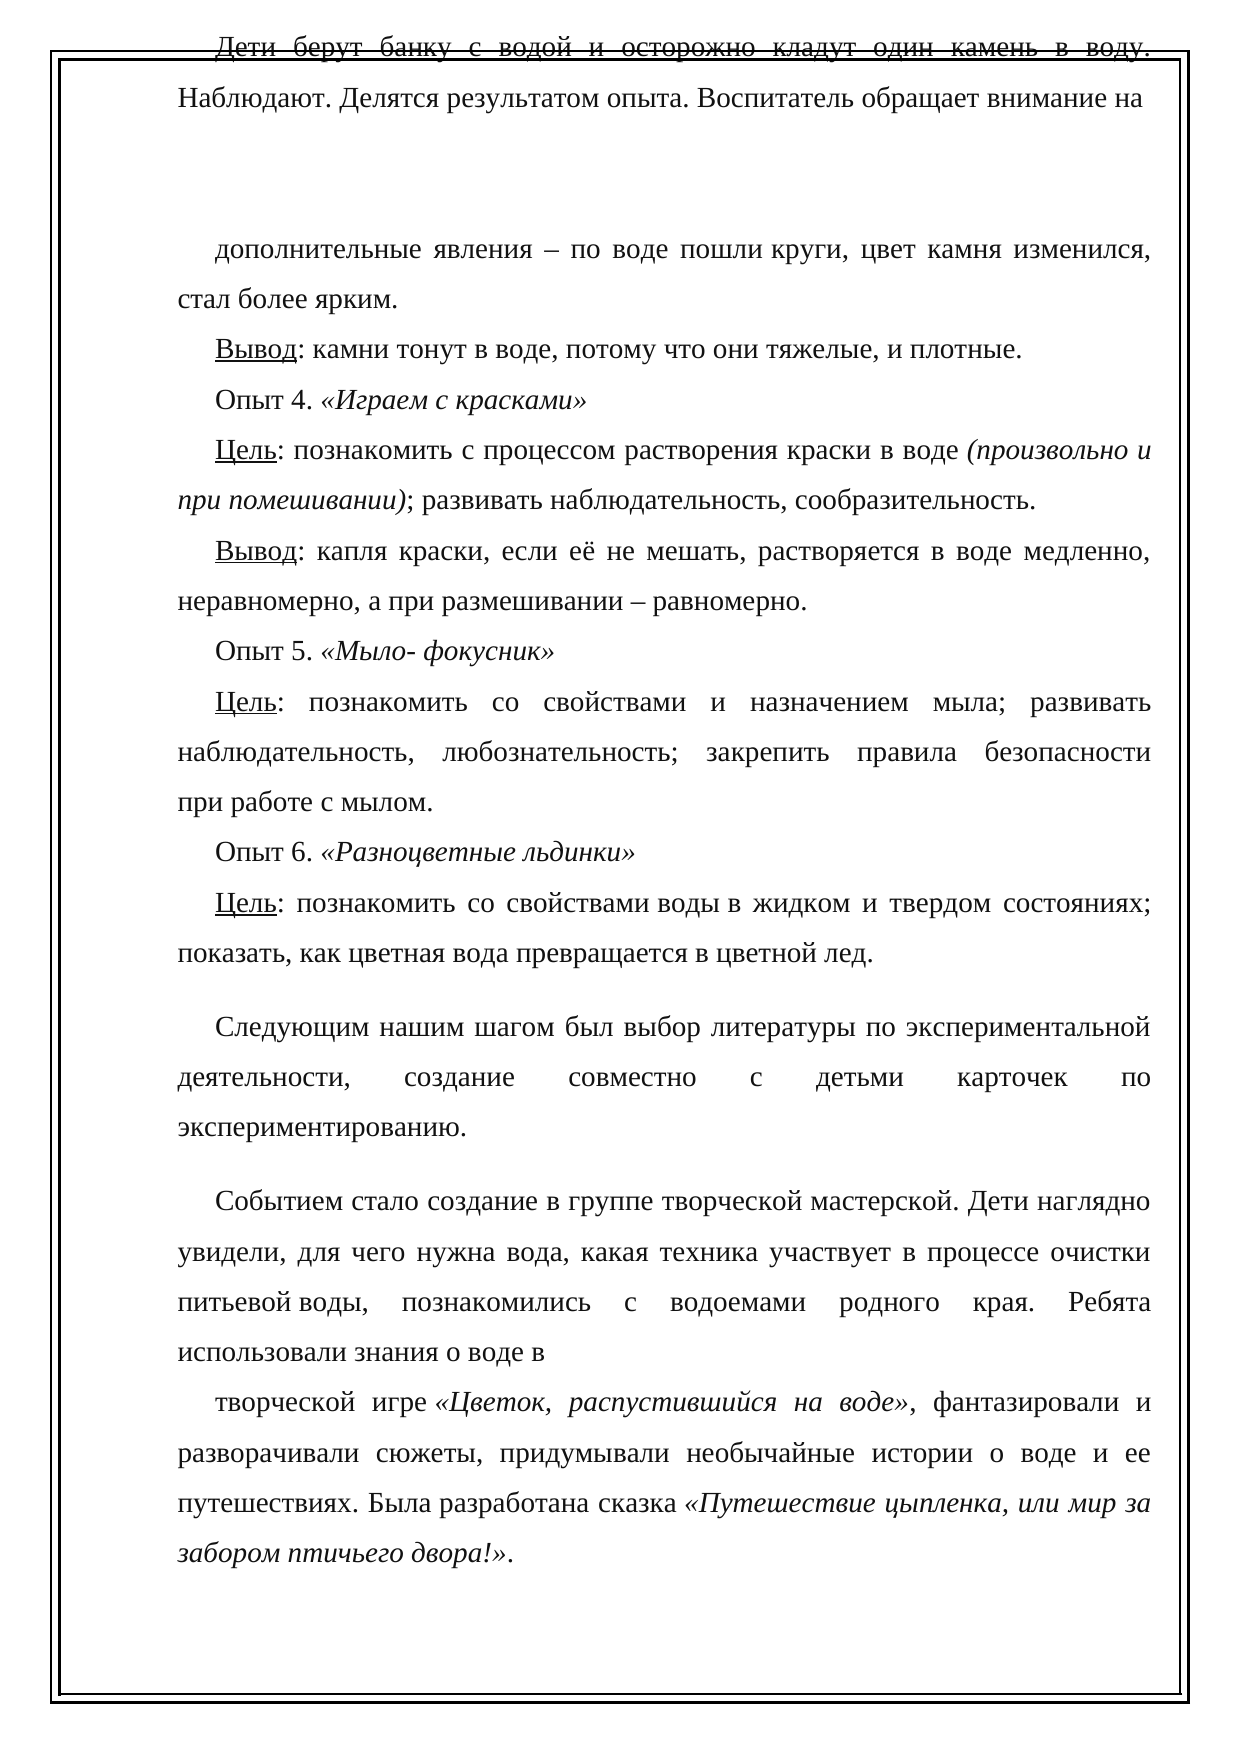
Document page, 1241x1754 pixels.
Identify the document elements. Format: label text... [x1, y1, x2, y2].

text Опыт 4. «Играем с красками» [177, 382, 1152, 415]
text Вывод: капля краски, если её не мешать, растворяется в воде медленно, неравномерно, а при размешивании – равномерно. [177, 533, 1152, 617]
text Вывод: камни тонут в воде, потому что они тяжелые, и плотные. [177, 331, 1152, 365]
text Дети берут банку с водой и осторожно кладут один камень в воду. Наблюдают. Делятся результатом опыта. Воспитатель обращает внимание на [177, 29, 1152, 50]
text Опыт 6. «Разноцветные льдинки» [177, 834, 1152, 868]
text Событием стало создание в группе творческой мастерской. Дети наглядно увидели, для чего нужна вода, какая техника участвует в процессе очистки питьевой воды, познакомились с водоемами родного края. Ребята использовали знания о воде в [177, 1183, 1152, 1368]
text Дети берут банку с водой и осторожно кладут один камень в воду. Наблюдают. Делятся результатом опыта. Воспитатель обращает внимание на [177, 61, 1152, 113]
text Опыт 5. «Мыло- фокусник» [177, 633, 1152, 667]
text творческой игре «Цветок, распустившийся на воде», фантазировали и разворачивали сюжеты, придумывали необычайные истории о воде и ее путешествиях. Была разработана сказка «Путешествие цыпленка, или мир за забором птичьего двора!». [177, 1384, 1152, 1569]
text Следующим нашим шагом был выбор литературы по экспериментальной деятельности, создание совместно с детьми карточек по экспериментированию. [177, 1009, 1152, 1143]
text Цель: познакомить с процессом растворения краски в воде (произвольно и при помешивании); развивать наблюдательность, сообразительность. [177, 432, 1152, 516]
text Цель: познакомить со свойствами и назначением мыла; развивать наблюдательность, любознательность; закрепить правила безопасности при работе с мылом. [177, 684, 1152, 818]
text дополнительные явления – по воде пошли круги, цвет камня изменился, стал более ярким. [177, 231, 1152, 315]
text Цель: познакомить со свойствами воды в жидком и твердом состояниях; показать, как цветная вода превращается в цветной лед. [177, 885, 1152, 969]
